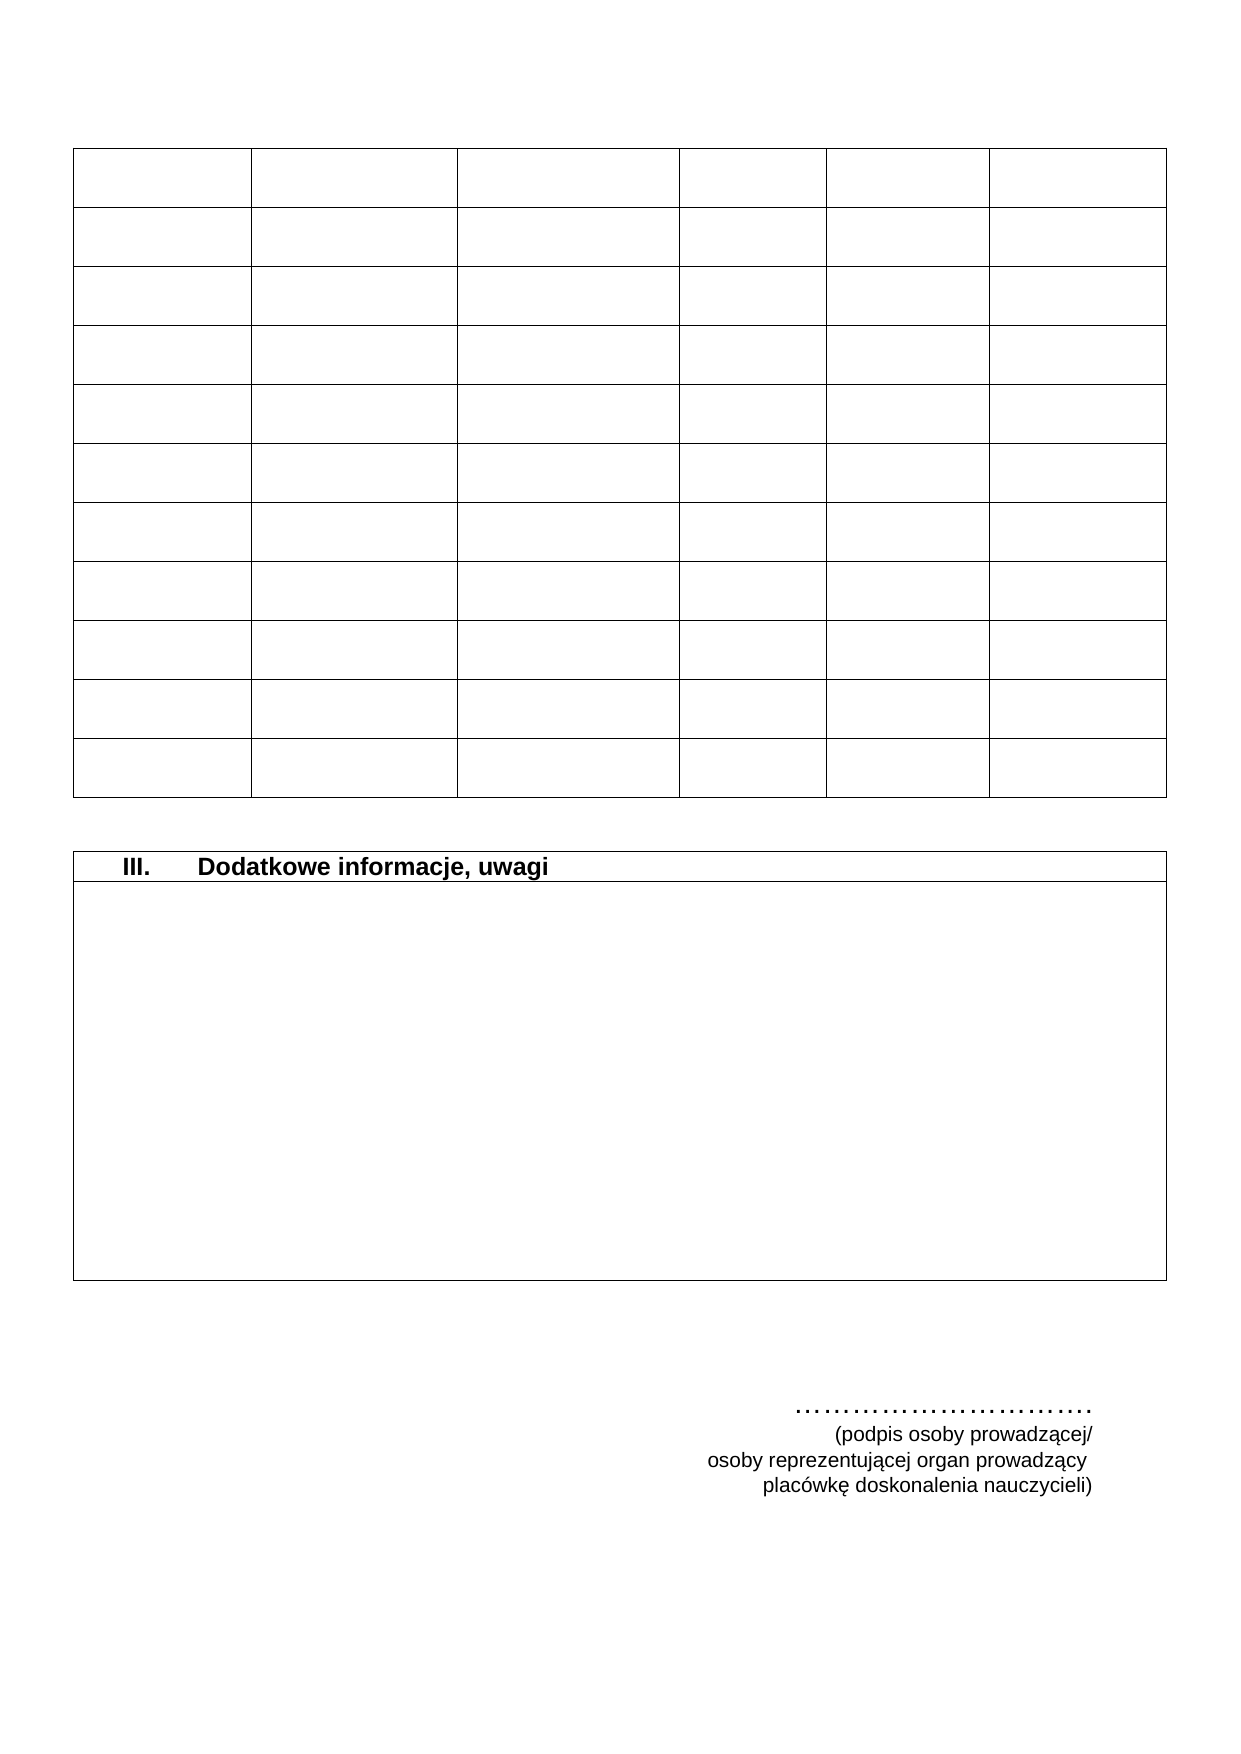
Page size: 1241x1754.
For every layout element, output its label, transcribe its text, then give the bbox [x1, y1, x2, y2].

table_cell [680, 503, 826, 561]
table_cell [990, 149, 1166, 207]
table_cell [74, 562, 251, 620]
table_cell [74, 503, 251, 561]
table_cell [680, 267, 826, 325]
table_cell [680, 621, 826, 679]
table_cell [827, 621, 989, 679]
table_cell [680, 326, 826, 384]
table_cell [252, 208, 457, 266]
text …………………………. (podpis osoby prowadzącej/ osoby reprezentującej organ prowadzący placówkę doskonalenia nauczycieli) [148, 1386, 1093, 1497]
table_cell [252, 326, 457, 384]
table_cell [680, 385, 826, 443]
table_cell [990, 621, 1166, 679]
table_cell [827, 739, 989, 797]
table_cell [252, 562, 457, 620]
table_cell [990, 680, 1166, 738]
table_cell [458, 562, 679, 620]
table_cell [458, 208, 679, 266]
table_cell [827, 267, 989, 325]
table_cell [252, 444, 457, 502]
table_cell [990, 326, 1166, 384]
table_cell [458, 444, 679, 502]
table_cell [990, 562, 1166, 620]
table_cell [458, 503, 679, 561]
table_cell [74, 680, 251, 738]
table_cell [252, 621, 457, 679]
table_cell [680, 208, 826, 266]
table_cell [458, 149, 679, 207]
table_cell [827, 444, 989, 502]
table_cell [680, 444, 826, 502]
table_cell [74, 739, 251, 797]
table_cell [827, 149, 989, 207]
table_cell [990, 208, 1166, 266]
table_cell [458, 267, 679, 325]
table_cell [680, 739, 826, 797]
table_cell [990, 267, 1166, 325]
table_cell [680, 680, 826, 738]
table_cell [74, 208, 251, 266]
table_cell [680, 562, 826, 620]
table_cell [458, 739, 679, 797]
table_cell [827, 326, 989, 384]
table_cell [990, 503, 1166, 561]
table_cell [990, 385, 1166, 443]
table_cell [827, 680, 989, 738]
table_cell [827, 208, 989, 266]
table_cell [458, 621, 679, 679]
table_cell [458, 326, 679, 384]
table_cell [74, 267, 251, 325]
table_cell [990, 739, 1166, 797]
table_cell [74, 149, 251, 207]
table_cell [252, 680, 457, 738]
table_cell [252, 385, 457, 443]
table_header Dodatkowe informacje, uwagi [74, 852, 1166, 881]
table_cell [74, 326, 251, 384]
table_cell [252, 149, 457, 207]
table_cell [458, 385, 679, 443]
table_cell [252, 739, 457, 797]
table_cell [827, 385, 989, 443]
table_cell [252, 267, 457, 325]
table_cell [74, 621, 251, 679]
table_cell [252, 503, 457, 561]
table_cell [827, 562, 989, 620]
table_cell [827, 503, 989, 561]
table_cell [680, 149, 826, 207]
table_cell [990, 444, 1166, 502]
table_cell [74, 385, 251, 443]
table_cell [74, 444, 251, 502]
table_cell [458, 680, 679, 738]
table_cell [74, 882, 1166, 1279]
